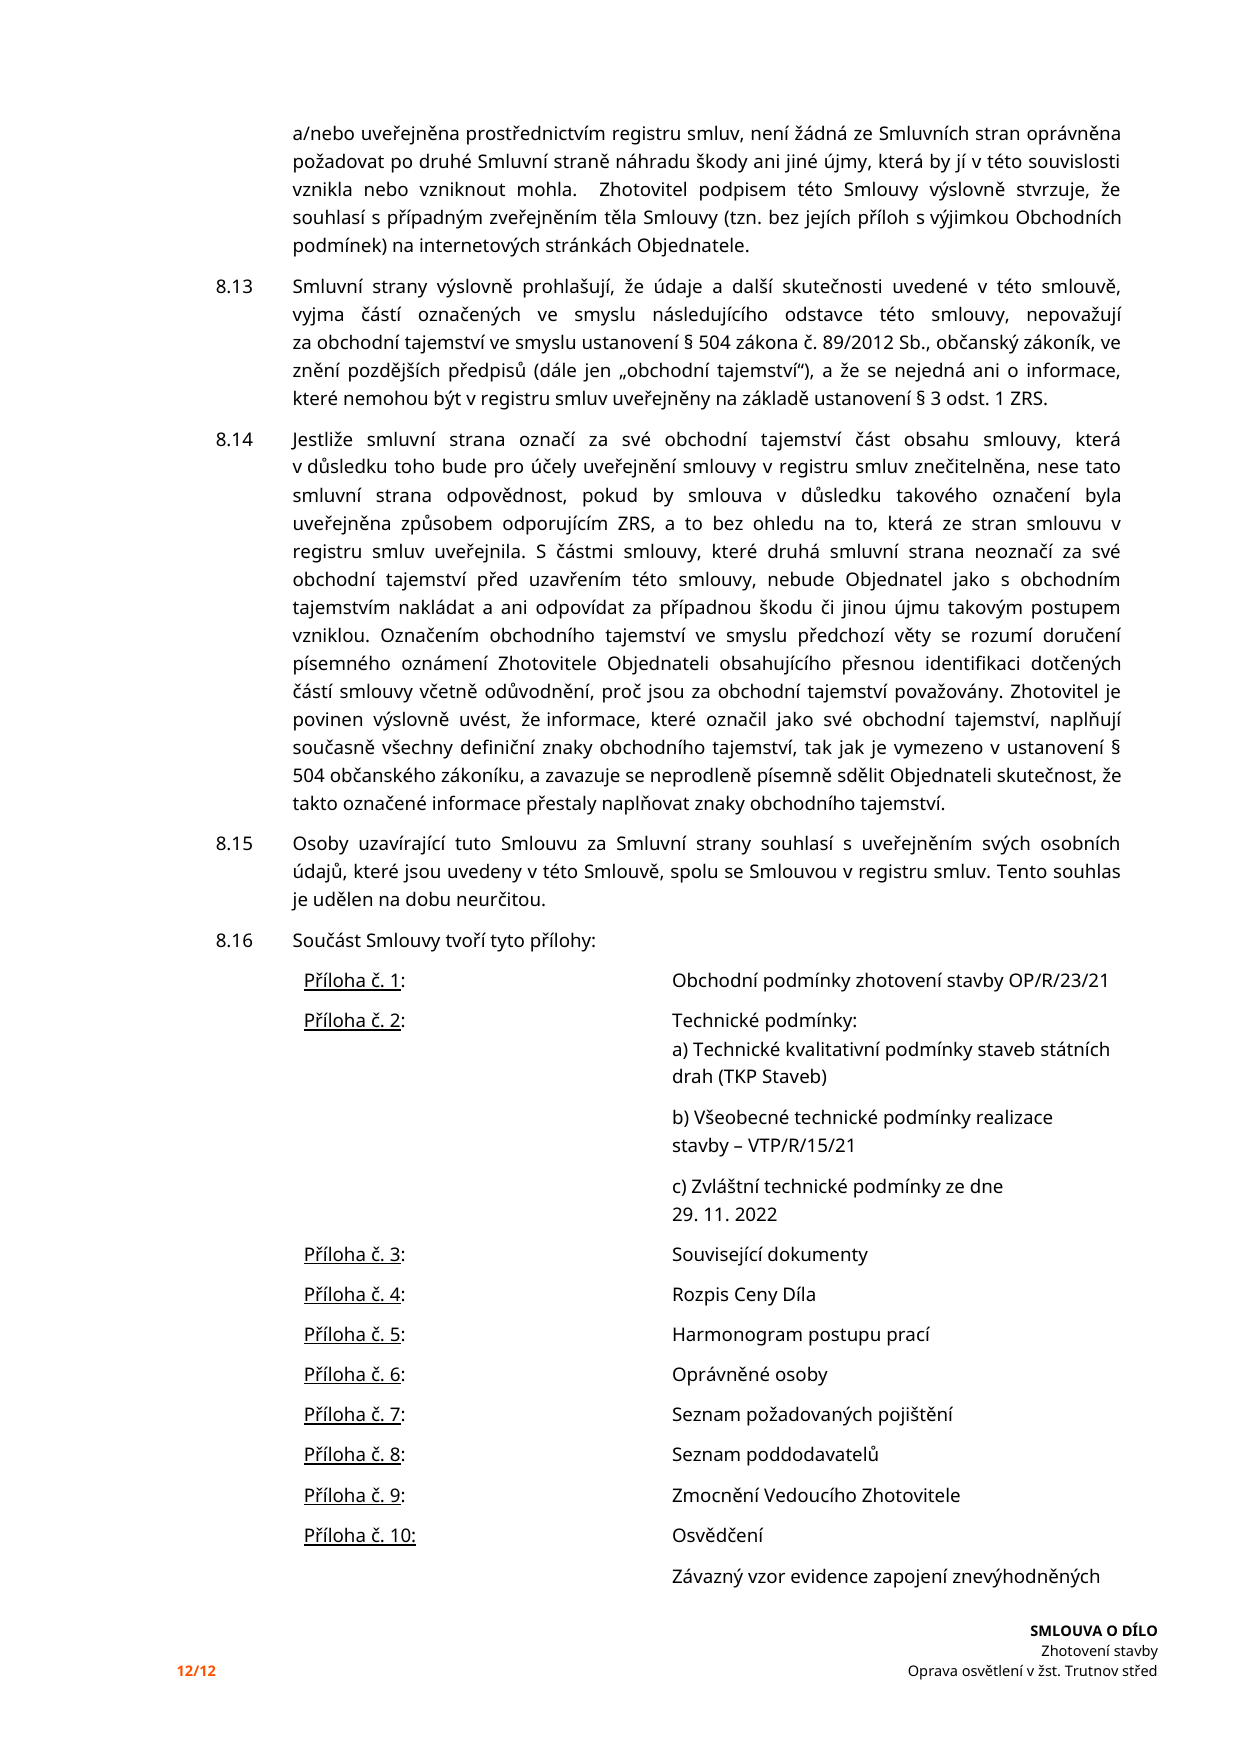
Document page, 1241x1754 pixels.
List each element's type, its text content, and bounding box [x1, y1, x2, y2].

table_cell Seznam požadovaných pojištění [584, 1401, 1122, 1442]
table_cell Příloha č. 3: [216, 1241, 584, 1281]
table_cell Rozpis Ceny Díla [584, 1281, 1122, 1321]
table_cell Příloha č. 2: [216, 1008, 584, 1241]
table_cell Příloha č. 7: [216, 1401, 584, 1442]
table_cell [216, 1442, 584, 1589]
table_cell Příloha č. 5: [216, 1321, 584, 1361]
table_cell Harmonogram postupu prací [584, 1321, 1122, 1361]
table_cell Související dokumenty [584, 1241, 1122, 1281]
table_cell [584, 1442, 1122, 1589]
table_cell Technické podmínky: a) Technické kvalitativní podmínky staveb státních drah (TKP Staveb) b) Všeobecné technické podmínky realizace stavby – VTP/R/15/21 c) Zvláštní technické podmínky ze dne 29. 11. 2022 [584, 1008, 1122, 1241]
table_header Příloha č. 1: [216, 968, 584, 1008]
text Osoby uzavírající tuto Smlouvu za Smluvní strany souhlasí s uveřejněním svých osobních údajů, které jsou uvedeny v této Smlouvě, spolu se Smlouvou v registru smluv. Tento souhlas je udělen na dobu neurčitou. [216, 831, 1122, 912]
table_cell Oprávněné osoby [584, 1361, 1122, 1401]
table_cell Příloha č. 4: [216, 1281, 584, 1321]
table_cell Příloha č. 6: [216, 1361, 584, 1401]
text Součást Smlouvy tvoří tyto přílohy: [216, 927, 1122, 953]
table_header Obchodní podmínky zhotovení stavby OP/R/23/21 [584, 968, 1122, 1008]
text Jestliže smluvní strana označí za své obchodní tajemství část obsahu smlouvy, která v důsledku toho bude pro účely uveřejnění smlouvy v registru smluv znečitelněna, nese tato smluvní strana odpovědnost, pokud by smlouva v důsledku takového označení byla uveřejněna způsobem odporujícím ZRS, a to bez ohledu na to, která ze stran smlouvu v registru smluv uveřejnila. S částmi smlouvy, které druhá smluvní strana neoznačí za své obchodní tajemství před uzavřením této smlouvy, nebude Objednatel jako s obchodním tajemstvím nakládat a ani odpovídat za případnou škodu či jinou újmu takovým postupem vzniklou. Označením obchodního tajemství ve smyslu předchozí věty se rozumí doručení písemného oznámení Zhotovitele Objednateli obsahujícího přesnou identifikaci dotčených částí smlouvy včetně odůvodnění, proč jsou za obchodní tajemství považovány. Zhotovitel je povinen výslovně uvést, že informace, které označil jako své obchodní tajemství, naplňují současně všechny definiční znaky obchodního tajemství, tak jak je vymezeno v ustanovení § 504 občanského zákoníku, a zavazuje se neprodleně písemně sdělit Objednateli skutečnost, že takto označené informace přestaly naplňovat znaky obchodního tajemství. [216, 426, 1122, 816]
text Smluvní strany výslovně prohlašují, že údaje a další skutečnosti uvedené v této smlouvě, vyjma částí označených ve smyslu následujícího odstavce této smlouvy, nepovažují za obchodní tajemství ve smyslu ustanovení § 504 zákona č. 89/2012 Sb., občanský zákoník, ve znění pozdějších předpisů (dále jen „obchodní tajemství“), a že se nejedná ani o informace, které nemohou být v registru smluv uveřejněny na základě ustanovení § 3 odst. 1 ZRS. [216, 273, 1122, 411]
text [216, 121, 1122, 258]
